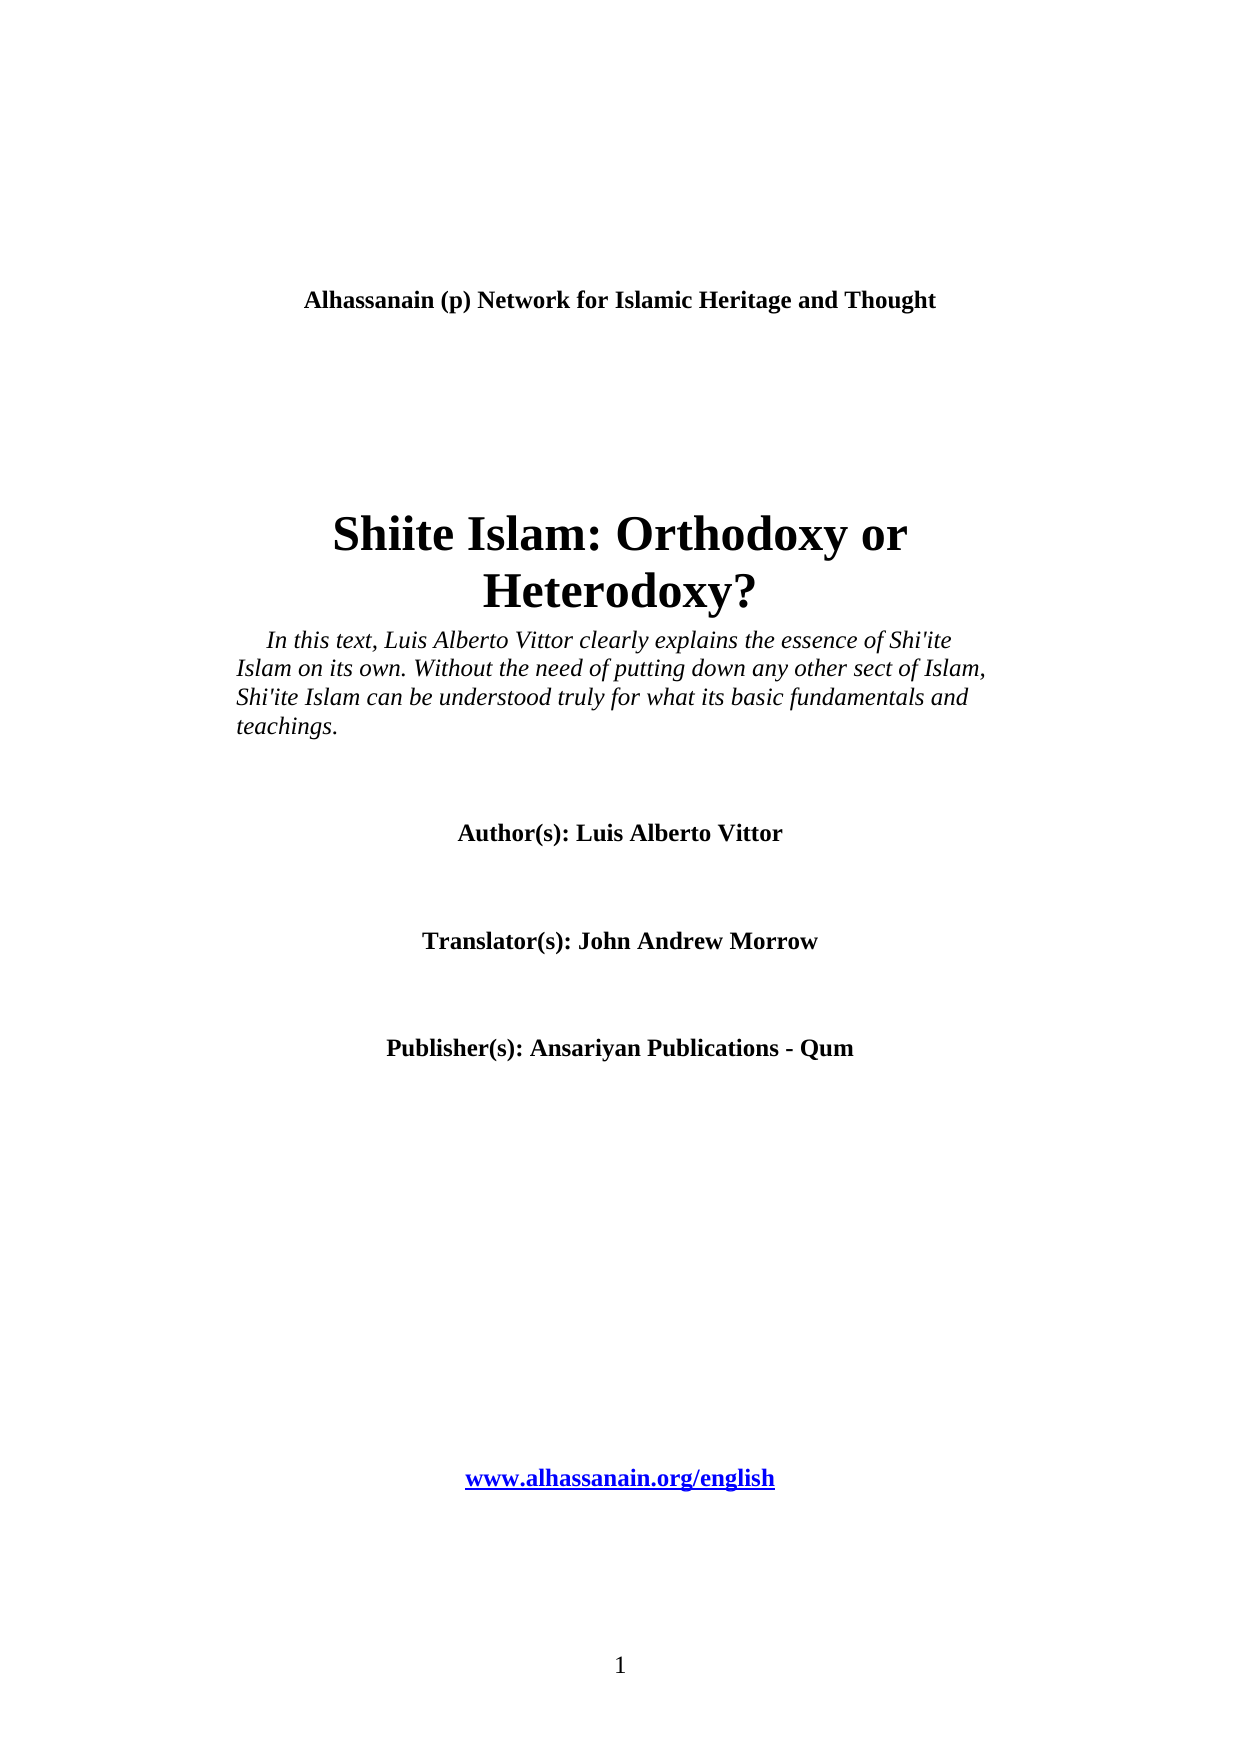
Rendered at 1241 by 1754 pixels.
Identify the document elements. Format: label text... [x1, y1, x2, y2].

text Translator(s): John Andrew Morrow [236, 926, 1004, 955]
text Publisher(s): Ansariyan Publications - Qum [236, 1033, 1004, 1062]
text Author(s): Luis Alberto Vittor [236, 818, 1004, 847]
text Shiite Islam: Orthodoxy or Heterodoxy? [236, 503, 1004, 618]
text Alhassanain (p) Network for Islamic Heritage and Thought [236, 285, 1004, 313]
text www.alhassanain.org/english [236, 1463, 1004, 1492]
text In this text, Luis Alberto Vittor clearly explains the essence of Shi'ite Islam on its own. Without the need of putting down any other sect of Islam, Shi'ite Islam can be understood truly for what its basic fundamentals and teachings. [236, 625, 1004, 740]
